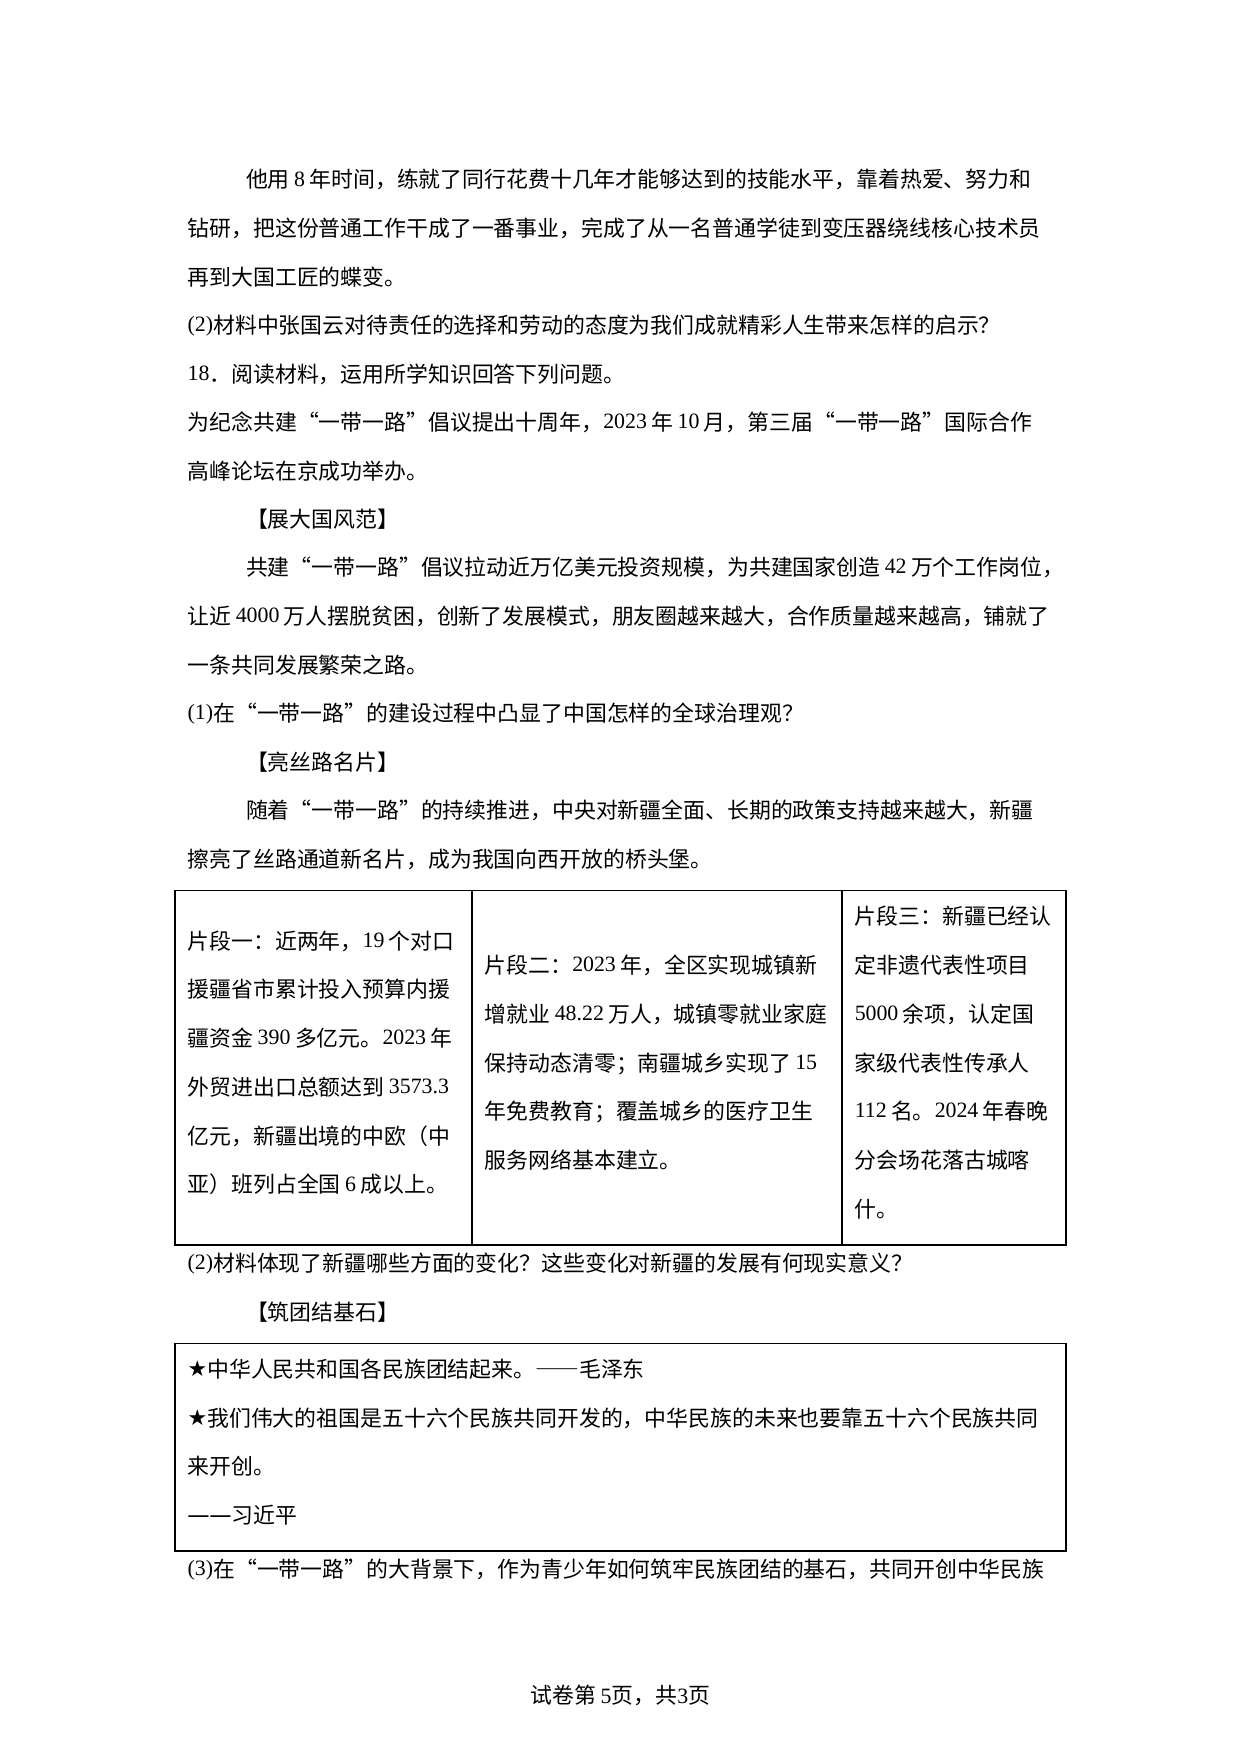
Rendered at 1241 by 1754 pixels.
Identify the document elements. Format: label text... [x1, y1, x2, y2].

text 18．阅读材料，运用所学知识回答下列问题。 [187, 356, 1053, 389]
table_header 片段二：2023年，全区实现城镇新增就业48.22万人，城镇零就业家庭保持动态清零；南疆城乡实现了15年免费教育；覆盖城乡的医疗卫生服务网络基本建立。 [473, 891, 841, 1244]
table_header ★中华人民共和国各民族团结起来。——毛泽东 ★我们伟大的祖国是五十六个民族共同开发的，中华民族的未来也要靠五十六个民族共同来开创。 ——习近平 [176, 1344, 1065, 1550]
text 【亮丝路名片】 [187, 744, 1053, 777]
text 为纪念共建“一带一路”倡议提出十周年，2023年10月，第三届“一带一路”国际合作高峰论坛在京成功举办。 [187, 404, 1053, 486]
text (2)材料中张国云对待责任的选择和劳动的态度为我们成就精彩人生带来怎样的启示？ [187, 308, 1053, 340]
table_header 片段三：新疆已经认定非遗代表性项目5000余项，认定国家级代表性传承人112名。2024年春晚分会场花落古城喀什。 [843, 891, 1065, 1244]
text (1)在“一带一路”的建设过程中凸显了中国怎样的全球治理观？ [187, 696, 1053, 728]
text 共建“一带一路”倡议拉动近万亿美元投资规模，为共建国家创造42万个工作岗位，让近4000万人摆脱贫困，创新了发展模式，朋友圈越来越大，合作质量越来越高，铺就了一条共同发展繁荣之路。 [187, 550, 1053, 680]
text (2)材料体现了新疆哪些方面的变化？这些变化对新疆的发展有何现实意义？ [187, 1246, 1053, 1278]
table_header 片段一：近两年，19个对口援疆省市累计投入预算内援疆资金390多亿元。2023年外贸进出口总额达到3573.3亿元，新疆出境的中欧（中亚）班列占全国6成以上。 [176, 891, 471, 1244]
text 【展大国风范】 [187, 502, 1053, 534]
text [187, 1552, 1053, 1584]
text 【筑团结基石】 [187, 1294, 1053, 1327]
text 他用8年时间，练就了同行花费十几年才能够达到的技能水平，靠着热爱、努力和钻研，把这份普通工作干成了一番事业，完成了从一名普通学徒到变压器绕线核心技术员再到大国工匠的蝶变。 [187, 162, 1053, 292]
text 随着“一带一路”的持续推进，中央对新疆全面、长期的政策支持越来越大，新疆擦亮了丝路通道新名片，成为我国向西开放的桥头堡。 [187, 792, 1053, 874]
